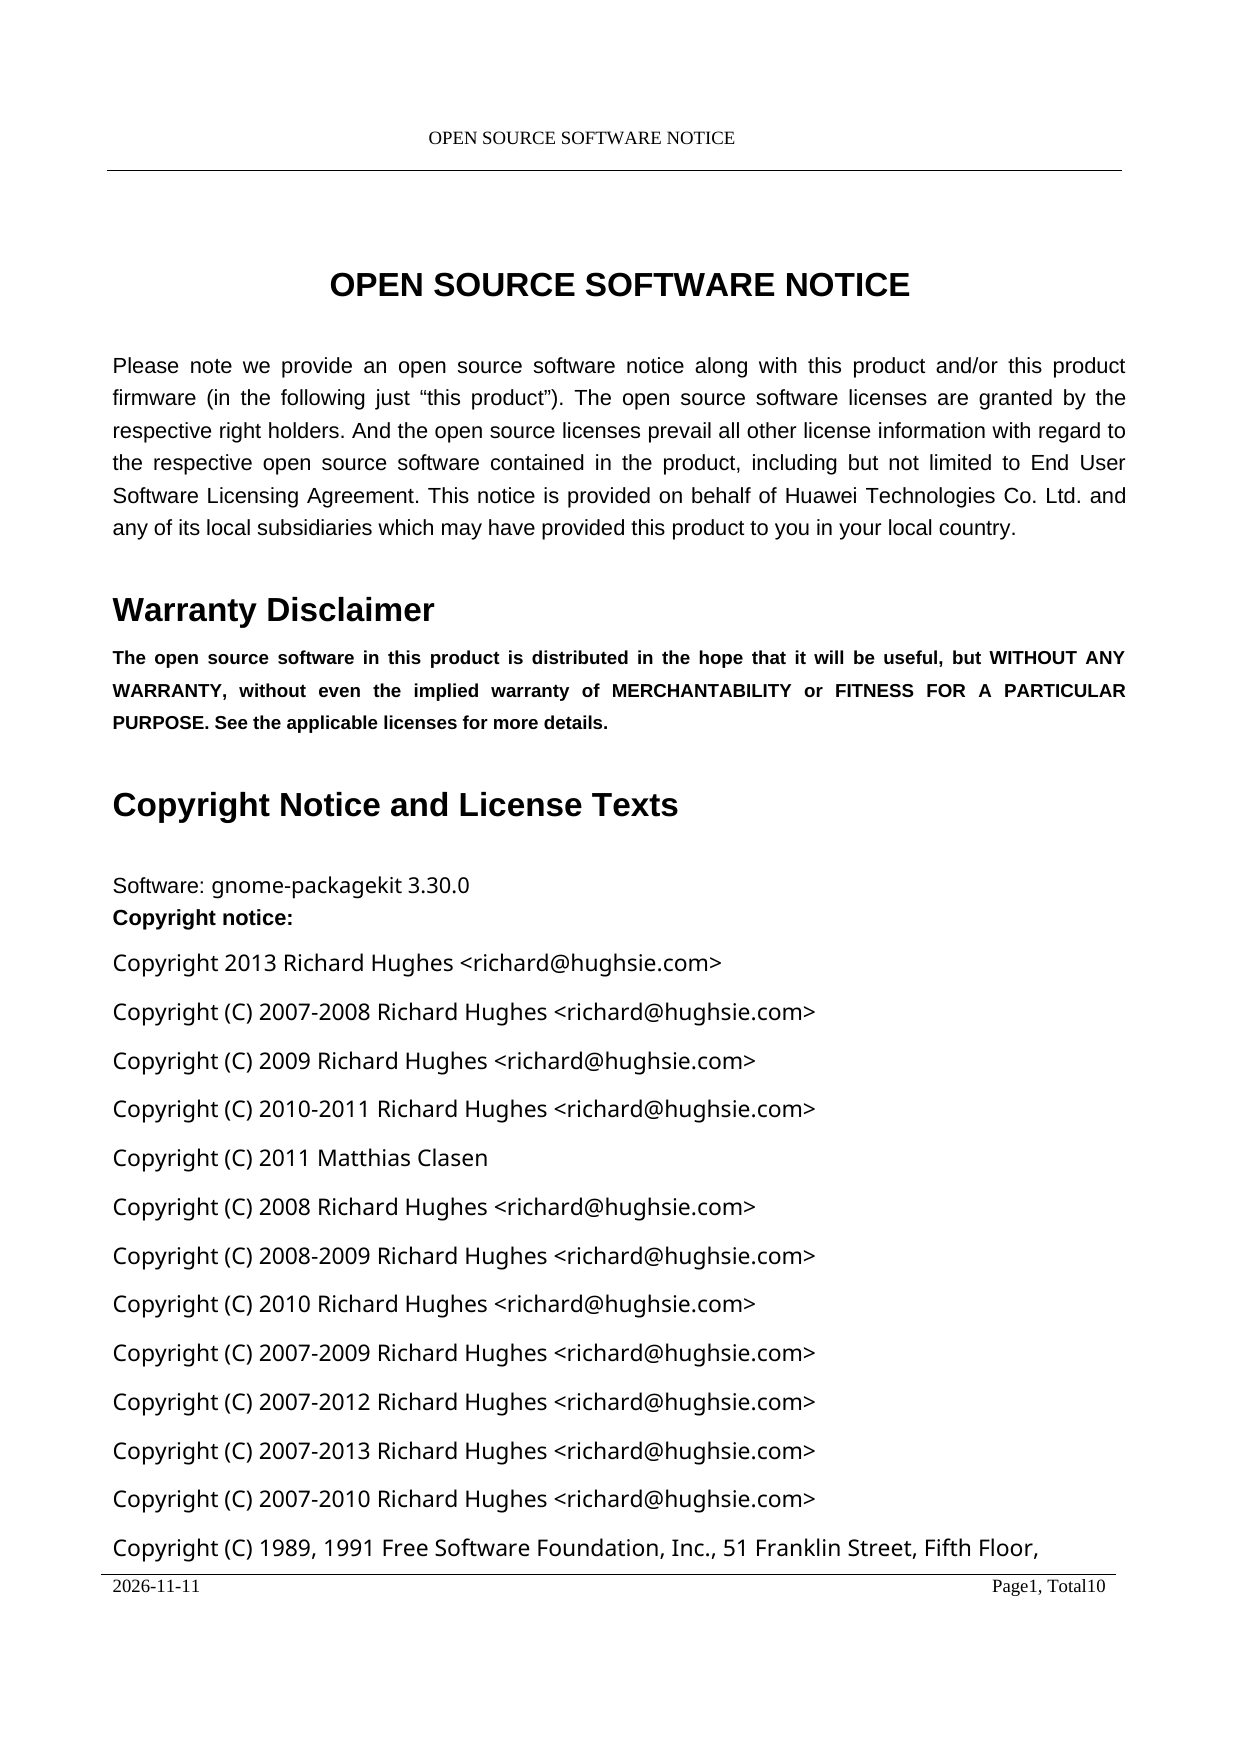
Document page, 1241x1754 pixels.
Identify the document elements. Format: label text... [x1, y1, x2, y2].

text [112, 947, 1128, 1564]
text Please note we provide an open source software notice along with this product and/or this product firmware (in the following just “this product”). The open source software licenses are granted by the respective right holders. And the open source licenses prevail all other license information with regard to the respective open source software contained in the product, including but not limited to End User Software Licensing Agreement. This notice is provided on behalf of Huawei Technologies Co. Ltd. and any of its local subsidiaries which may have provided this product to you in your local country. [112, 349, 1128, 544]
text The open source software in this product is distributed in the hope that it will be useful, but WITHOUT ANY WARRANTY, without even the implied warranty of MERCHANTABILITY or FITNESS FOR A PARTICULAR PURPOSE. See the applicable licenses for more details. [112, 641, 1128, 739]
text OPEN SOURCE SOFTWARE NOTICE [112, 251, 1128, 316]
text Copyright notice: [112, 901, 1128, 934]
text Copyright Notice and License Texts [112, 771, 1128, 836]
text Warranty Disclaimer [112, 576, 1128, 641]
text Software: gnome-packagekit 3.30.0 [112, 869, 1128, 901]
